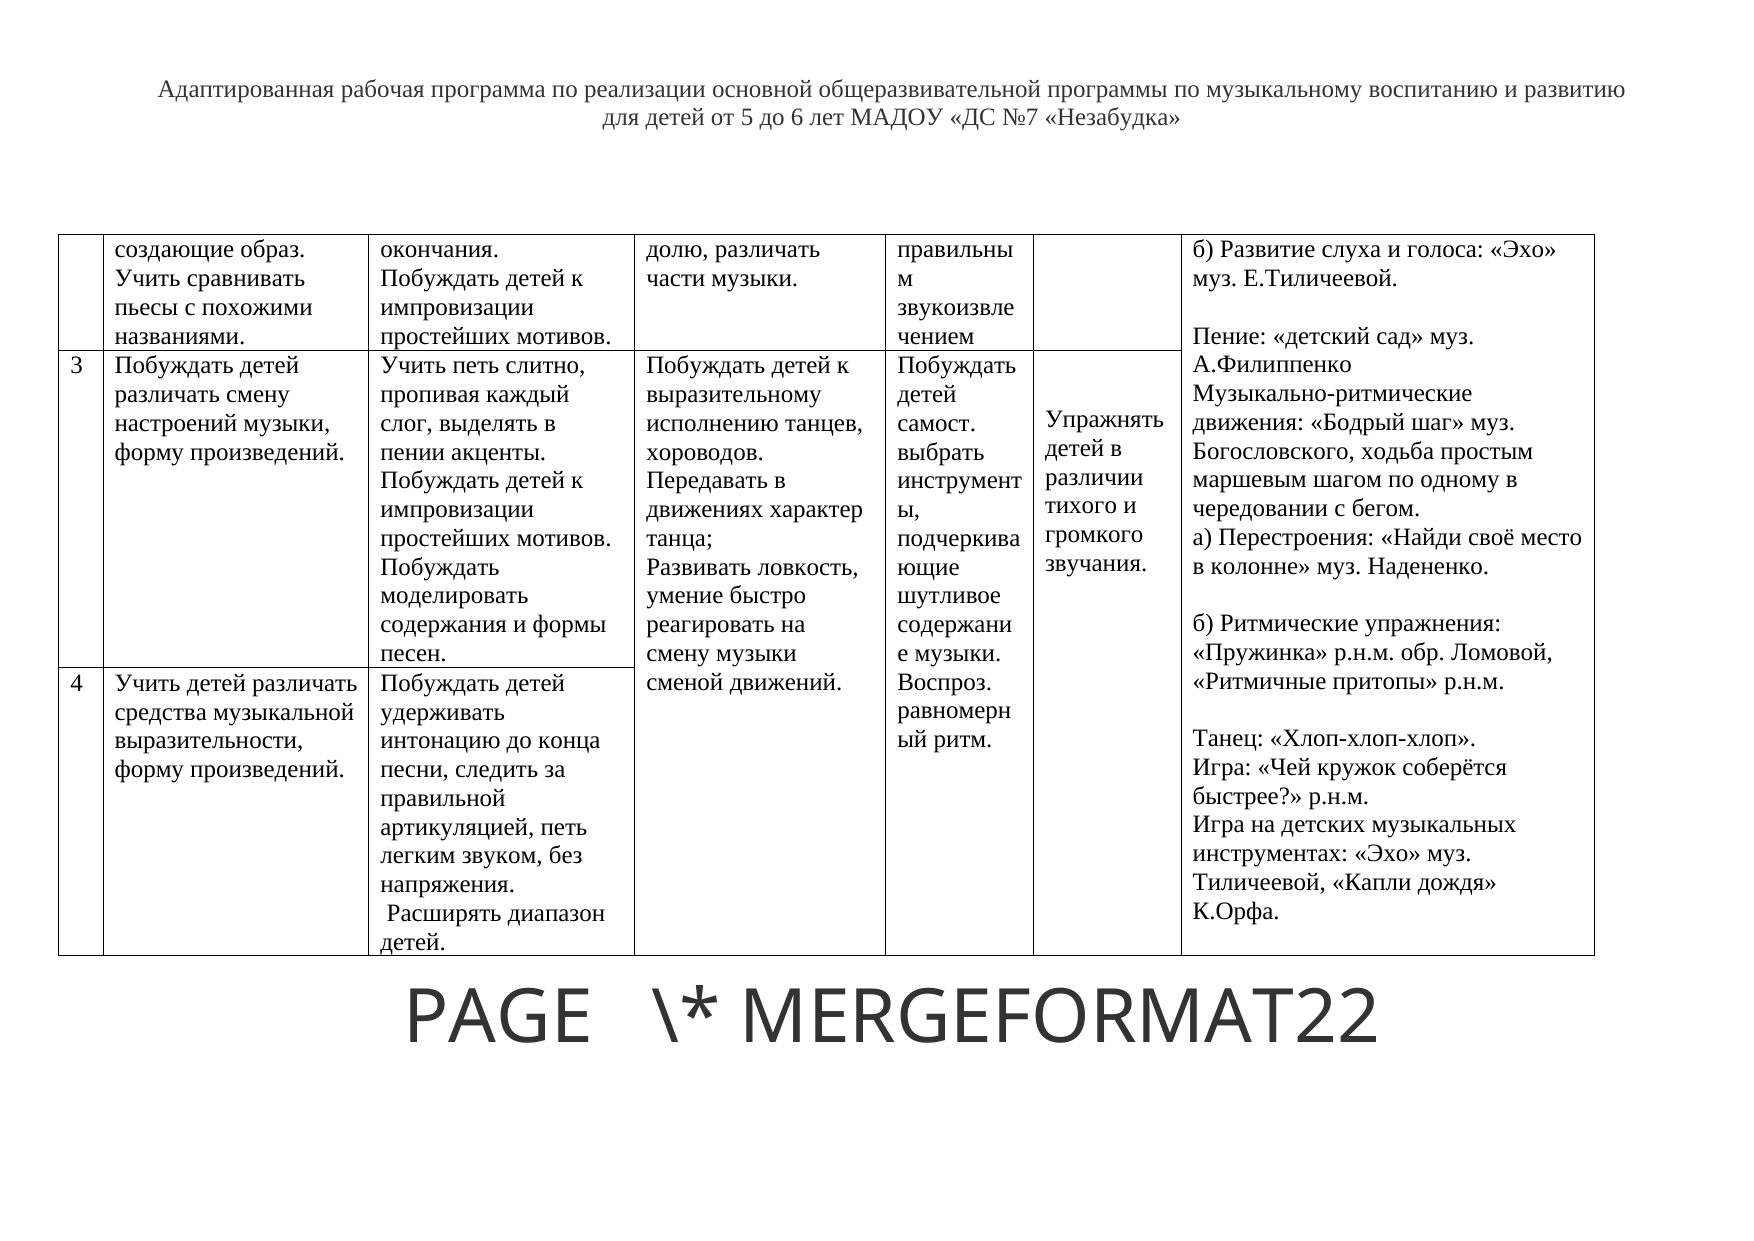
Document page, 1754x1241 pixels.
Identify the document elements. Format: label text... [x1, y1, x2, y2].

table_cell 3 [59, 351, 103, 667]
table_cell 4 [59, 668, 103, 955]
table_cell Упражнять детей в различии тихого и громкого звучания. [1034, 351, 1181, 955]
table_cell Побуждать детей к выразительному исполнению танцев, хороводов. Передавать в движениях характер танца; Развивать ловкость, умение быстро реагировать на смену музыки сменой движений. [635, 351, 885, 955]
table_cell Побуждать детей удерживать интонацию до конца песни, следить за правильной артикуляцией, петь легким звуком, без напряжения. Расширять диапазон детей. [369, 668, 634, 955]
table_cell Учить детей различать средства музыкальной выразительности, форму произведений. [104, 668, 368, 955]
table_cell Побуждать детей самост. выбрать инструменты, подчеркивающие шутливое содержание музыки. Воспроз. равномерный ритм. [886, 351, 1033, 955]
table_cell Побуждать детей различать смену настроений музыки, форму произведений. [104, 351, 368, 667]
table_cell Учить петь слитно, пропивая каждый слог, выделять в пении акценты. Побуждать детей к импровизации простейших мотивов. Побуждать моделировать содержания и формы песен. [369, 351, 634, 667]
table_cell 2 [59, 235, 103, 349]
